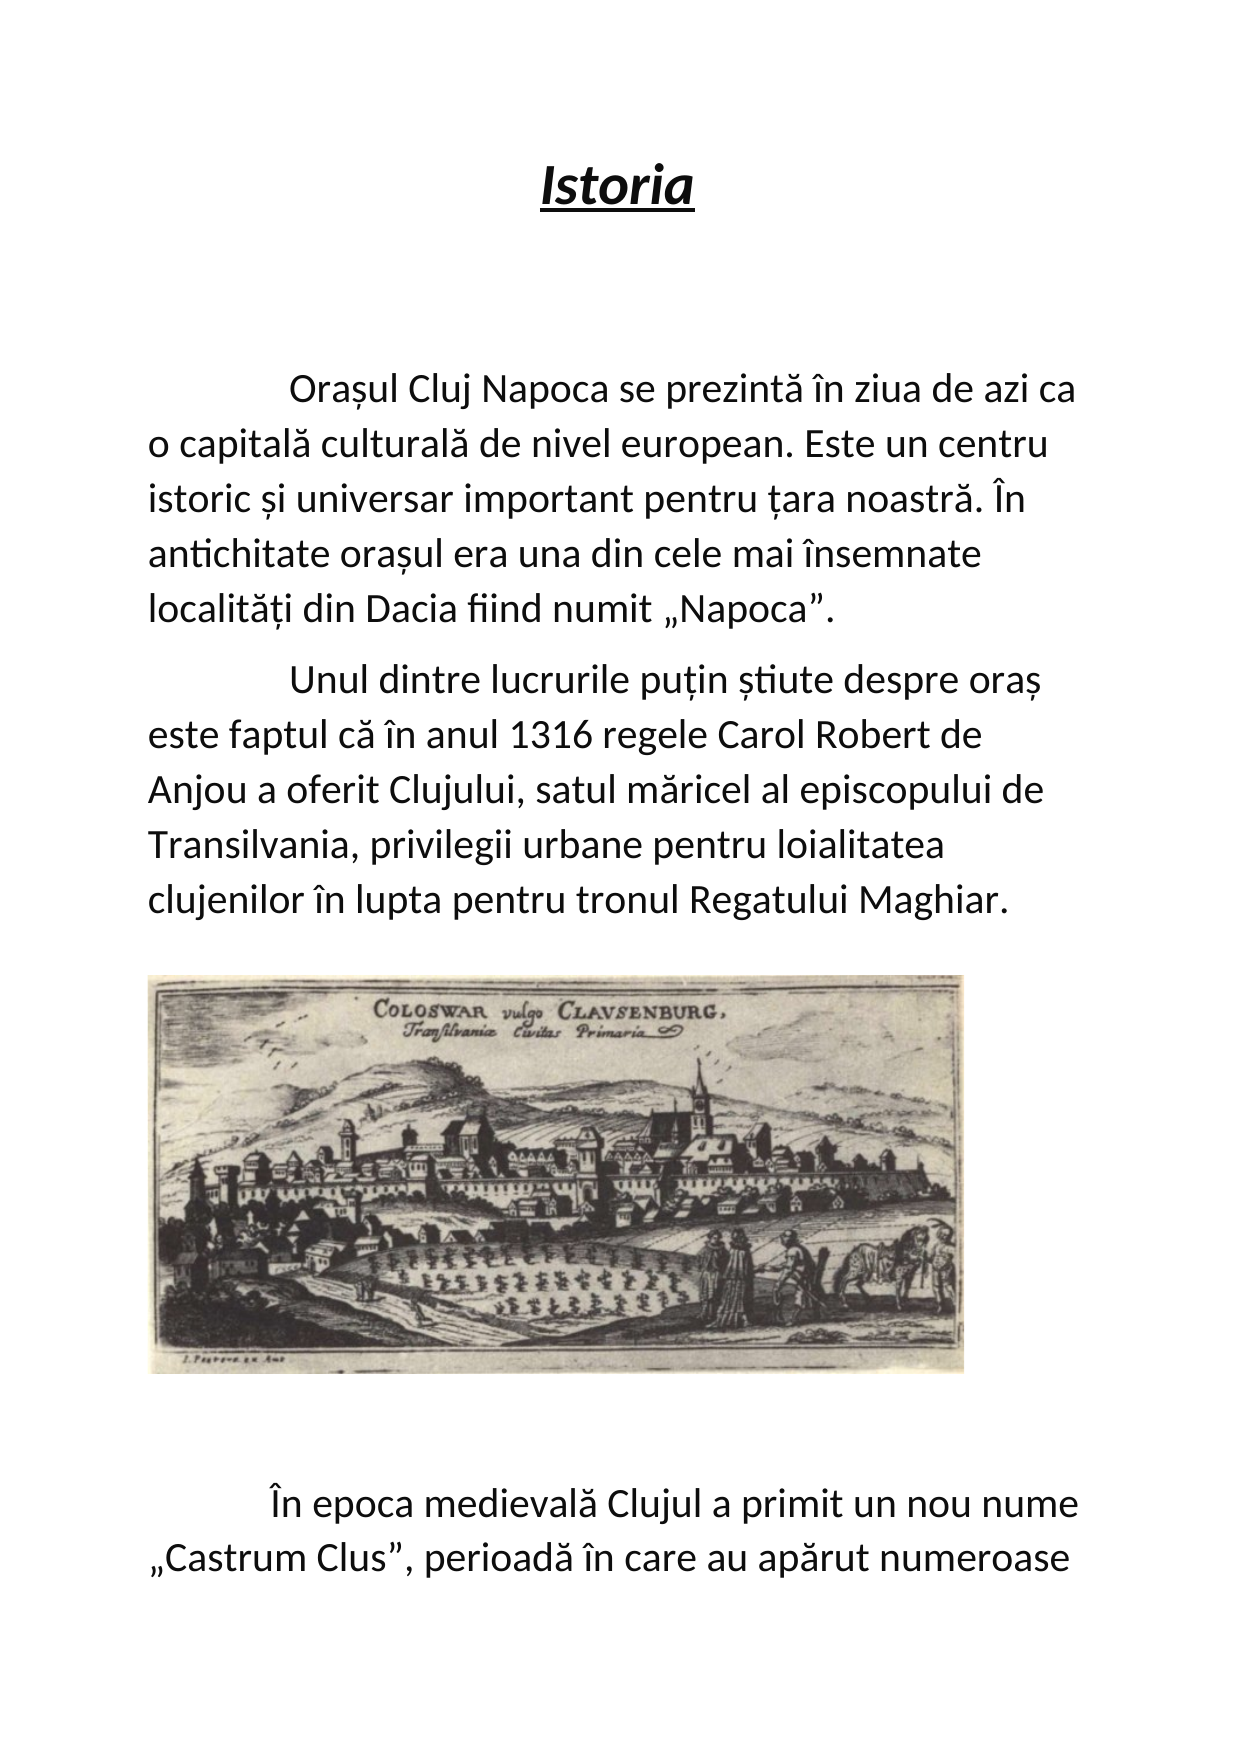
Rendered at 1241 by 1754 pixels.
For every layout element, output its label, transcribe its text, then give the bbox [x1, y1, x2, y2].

picture [147, 975, 965, 1374]
text Istoria [148, 148, 1093, 219]
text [148, 1477, 1093, 1582]
text Unul dintre lucrurile puțin știute despre oraș este faptul că în anul 1316 regele Carol Robert de Anjou a oferit Clujului, satul măricel al episcopului de Transilvania, privilegii urbane pentru loialitatea clujenilor în lupta pentru tronul Regatului Maghiar. [148, 653, 1093, 924]
text Orașul Cluj Napoca se prezintă în ziua de azi ca o capitală culturală de nivel european. Este un centru istoric și universar important pentru țara noastră. În antichitate orașul era una din cele mai însemnate localități din Dacia fiind numit „Napoca”. [148, 362, 1093, 633]
